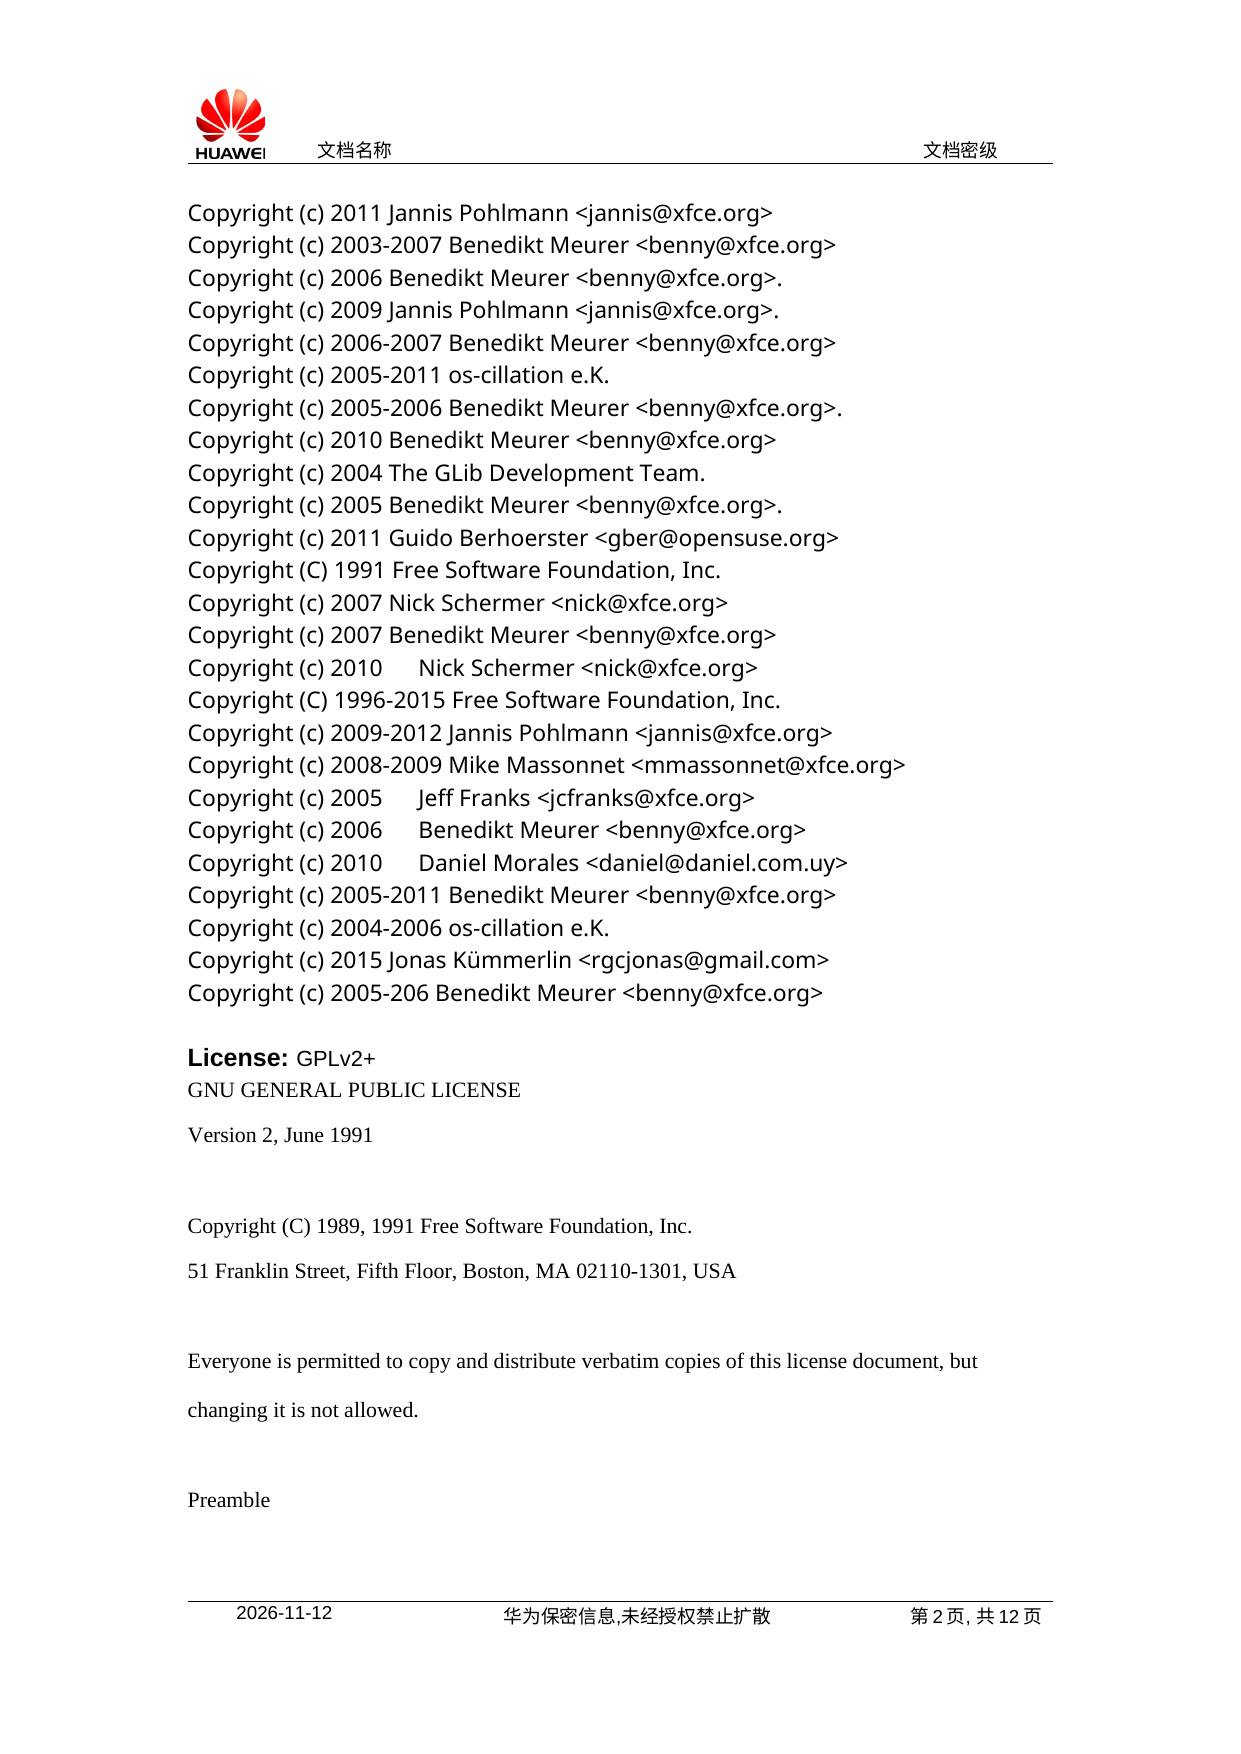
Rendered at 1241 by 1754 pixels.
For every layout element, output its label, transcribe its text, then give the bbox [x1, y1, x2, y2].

text Everyone is permitted to copy and distribute verbatim copies of this license document, but changing it is not allowed. [187, 1344, 1053, 1426]
text Copyright (c) 2009-2012 Jannis Pohlmann <jannis@xfce.org> [187, 716, 1053, 749]
text Copyright (C) 1996-2015 Free Software Foundation, Inc. [187, 684, 1053, 716]
text Copyright (c) 2011 Guido Berhoerster <gber@opensuse.org> [187, 521, 1053, 554]
text Copyright (c) 2015 Jonas Kümmerlin <rgcjonas@gmail.com> [187, 944, 1053, 976]
text Copyright (c) 2010 Nick Schermer <nick@xfce.org> [187, 651, 1053, 684]
text Copyright (C) 1991 Free Software Foundation, Inc. [187, 554, 1053, 586]
text Copyright (c) 2003-2007 Benedikt Meurer <benny@xfce.org> [187, 229, 1053, 261]
text Copyright (c) 2005-2006 Benedikt Meurer <benny@xfce.org>. [187, 391, 1053, 424]
picture [196, 89, 265, 159]
text Copyright (c) 2007 Benedikt Meurer <benny@xfce.org> [187, 619, 1053, 651]
text Copyright (c) 2005 Benedikt Meurer <benny@xfce.org>. [187, 489, 1053, 521]
text Copyright (c) 2005-206 Benedikt Meurer <benny@xfce.org> [187, 976, 1053, 1009]
text Copyright (c) 2006 Benedikt Meurer <benny@xfce.org> [187, 814, 1053, 846]
text Copyright (c) 2010 Benedikt Meurer <benny@xfce.org> [187, 424, 1053, 456]
text Copyright (c) 2004-2006 os-cillation e.K. [187, 911, 1053, 944]
text 51 Franklin Street, Fifth Floor, Boston, MA 02110-1301, USA [187, 1254, 1053, 1287]
text Copyright (c) 2005-2011 Benedikt Meurer <benny@xfce.org> [187, 879, 1053, 911]
text Copyright (c) 2011 Jannis Pohlmann <jannis@xfce.org> [187, 196, 1053, 229]
text Copyright (c) 2005-2011 os-cillation e.K. [187, 359, 1053, 391]
text Version 2, June 1991 [187, 1119, 1053, 1151]
text Copyright (c) 2005 Jeff Franks <jcfranks@xfce.org> [187, 781, 1053, 814]
text Copyright (c) 2006 Benedikt Meurer <benny@xfce.org>. [187, 261, 1053, 294]
text Copyright (c) 2010 Daniel Morales <daniel@daniel.com.uy> [187, 846, 1053, 879]
text Copyright (c) 2009 Jannis Pohlmann <jannis@xfce.org>. [187, 294, 1053, 326]
text License: GPLv2+ [187, 1041, 1053, 1074]
text Copyright (C) 1989, 1991 Free Software Foundation, Inc. [187, 1209, 1053, 1242]
text Copyright (c) 2007 Nick Schermer <nick@xfce.org> [187, 586, 1053, 619]
text Copyright (c) 2008-2009 Mike Massonnet <mmassonnet@xfce.org> [187, 749, 1053, 781]
text GNU GENERAL PUBLIC LICENSE [187, 1074, 1053, 1106]
text Copyright (c) 2006-2007 Benedikt Meurer <benny@xfce.org> [187, 326, 1053, 359]
text Preamble [187, 1483, 1053, 1516]
text Copyright (c) 2004 The GLib Development Team. [187, 456, 1053, 489]
